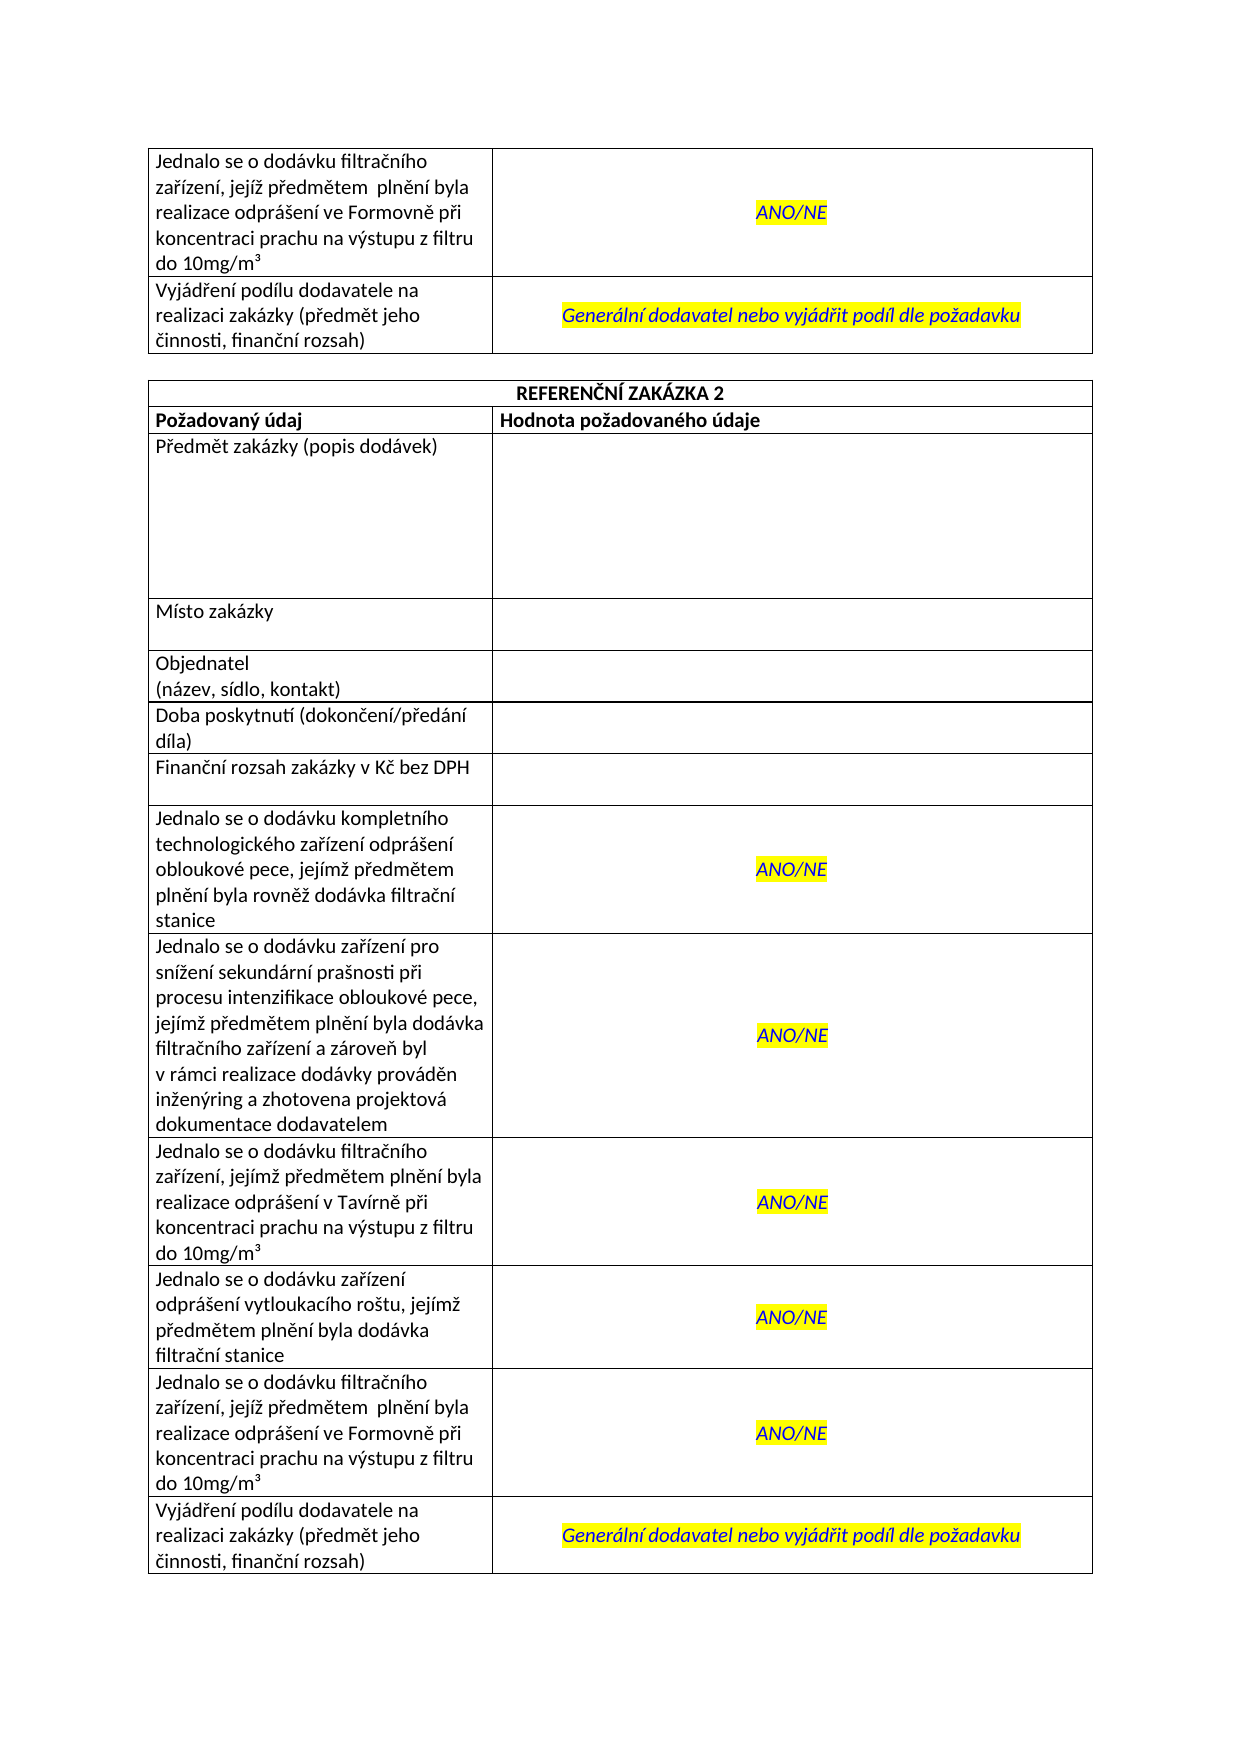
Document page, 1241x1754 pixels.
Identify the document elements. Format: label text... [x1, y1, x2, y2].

table_cell Hodnota požadovaného údaje [493, 407, 1092, 432]
table_cell [493, 434, 1092, 598]
table_cell Jednalo se o dodávku zařízení odprášení vytloukacího roštu, jejímž předmětem plnění byla dodávka filtrační stanice [149, 1266, 492, 1368]
table_cell ANO/NE [493, 806, 1092, 933]
table_cell [493, 754, 1092, 804]
table_cell Jednalo se o dodávku filtračního zařízení, jejímž předmětem plnění byla realizace odprášení v Tavírně při koncentraci prachu na výstupu z filtru do 10mg/m³ [149, 1138, 492, 1265]
table_header referenční ZAKÁZKA 2 [149, 381, 1092, 406]
table_cell ANO/NE [493, 934, 1092, 1137]
table_cell ANO/NE [493, 1138, 1092, 1265]
table_cell Objednatel (název, sídlo, kontakt) [149, 651, 492, 701]
table_cell Místo zakázky [149, 599, 492, 649]
table_cell [493, 599, 1092, 649]
table_cell Finanční rozsah zakázky v Kč bez DPH [149, 754, 492, 804]
table_cell ANO/NE [493, 1369, 1092, 1496]
table_cell Vyjádření podílu dodavatele na realizaci zakázky (předmět jeho činnosti, finanční rozsah) [149, 1497, 492, 1573]
table_cell Jednalo se o dodávku filtračního zařízení, jejíž předmětem plnění byla realizace odprášení ve Formovně při koncentraci prachu na výstupu z filtru do 10mg/m³ [149, 149, 492, 276]
table_cell ANO/NE [493, 1266, 1092, 1368]
table_cell ANO/NE [493, 149, 1092, 276]
table_cell Jednalo se o dodávku zařízení pro snížení sekundární prašnosti při procesu intenzifikace obloukové pece, jejímž předmětem plnění byla dodávka filtračního zařízení a zároveň byl v rámci realizace dodávky prováděn inženýring a zhotovena projektová dokumentace dodavatelem [149, 934, 492, 1137]
table_cell [493, 651, 1092, 701]
table_cell Vyjádření podílu dodavatele na realizaci zakázky (předmět jeho činnosti, finanční rozsah) [149, 277, 492, 353]
table_cell Doba poskytnutí (dokončení/předání díla) [149, 703, 492, 753]
table_cell Požadovaný údaj [149, 407, 492, 432]
table_cell Generální dodavatel nebo vyjádřit podíl dle požadavku [493, 277, 1092, 353]
table_cell Jednalo se o dodávku filtračního zařízení, jejíž předmětem plnění byla realizace odprášení ve Formovně při koncentraci prachu na výstupu z filtru do 10mg/m³ [149, 1369, 492, 1496]
table_cell Jednalo se o dodávku kompletního technologického zařízení odprášení obloukové pece, jejímž předmětem plnění byla rovněž dodávka filtrační stanice [149, 806, 492, 933]
table_cell Předmět zakázky (popis dodávek) [149, 434, 492, 598]
table_cell [493, 703, 1092, 753]
table_cell Generální dodavatel nebo vyjádřit podíl dle požadavku [493, 1497, 1092, 1573]
